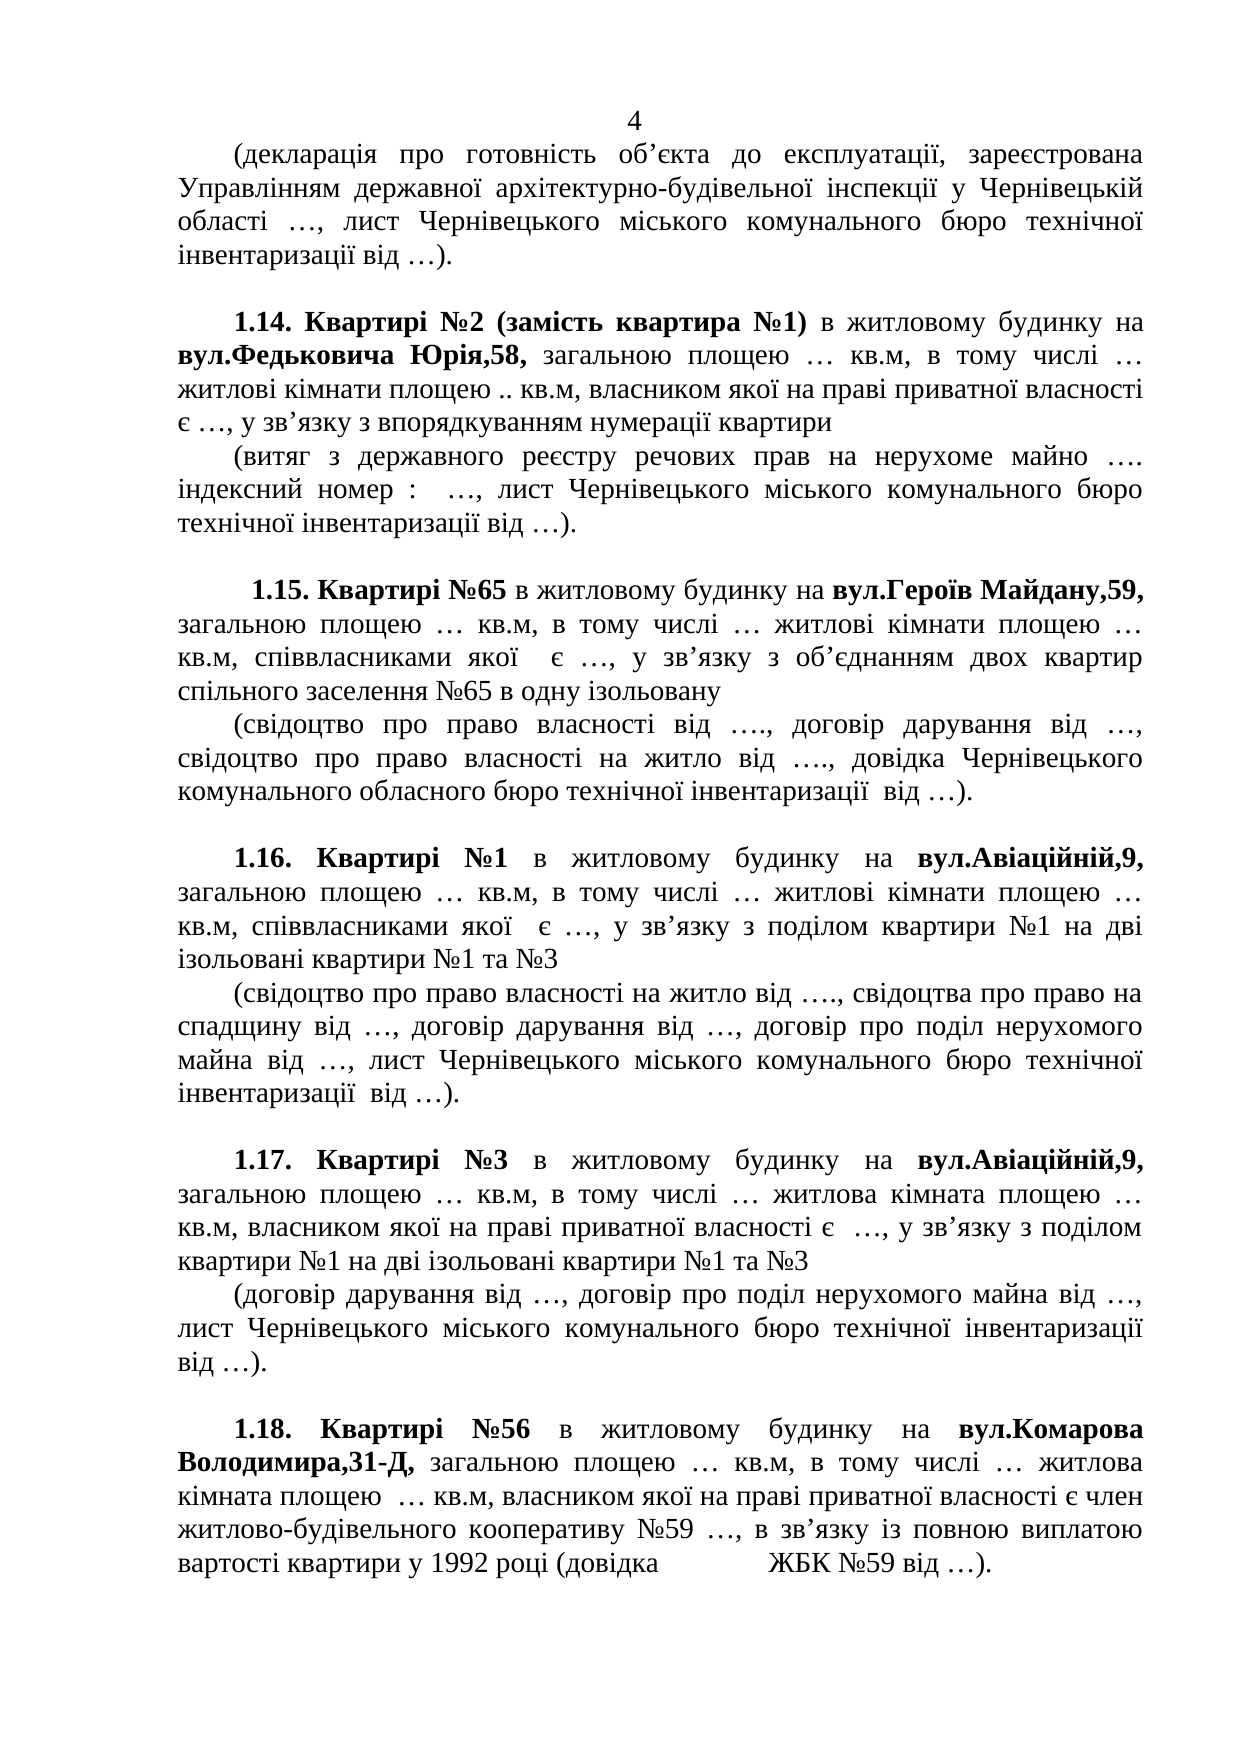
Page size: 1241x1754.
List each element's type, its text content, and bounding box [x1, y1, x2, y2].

text 1.15. Квартирі №65 в житловому будинку на вул.Героїв Майдану,59, загальною площею … кв.м, в тому числі … житлові кімнати площею … кв.м, співвласниками якої є …, у зв’язку з об’єднанням двох квартир спільного заселення №65 в одну ізольовану [177, 572, 1144, 706]
text 1.17. Квартирі №3 в житловому будинку на вул.Авіаційній,9, загальною площею … кв.м, в тому числі … житлова кімната площею … кв.м, власником якої на праві приватної власності є …, у зв’язку з поділом квартири №1 на дві ізольовані квартири №1 та №3 [177, 1142, 1144, 1277]
text 1.18. Квартирі №56 в житловому будинку на вул.Комарова Володимира,31-Д, загальною площею … кв.м, в тому числі … житлова кімната площею … кв.м, власником якої на праві приватної власності є член житлово-будівельного кооперативу №59 …, в зв’язку із повною виплатою вартості квартири у 1992 році (довідка ЖБК №59 від …). [177, 1411, 1144, 1578]
text 4 [177, 103, 1144, 136]
text (договір дарування від …, договір про поділ нерухомого майна від …, лист Чернівецького міського комунального бюро технічної інвентаризації від …). [177, 1277, 1144, 1377]
text (витяг з державного реєстру речових прав на нерухоме майно …. індексний номер : …, лист Чернівецького міського комунального бюро технічної інвентаризації від …). [177, 438, 1144, 539]
text (свідоцтво про право власності від …., договір дарування від …, свідоцтво про право власності на житло від …., довідка Чернівецького комунального обласного бюро технічної інвентаризації від …). [177, 706, 1144, 807]
text 1.16. Квартирі №1 в житловому будинку на вул.Авіаційній,9, загальною площею … кв.м, в тому числі … житлові кімнати площею … кв.м, співвласниками якої є …, у зв’язку з поділом квартири №1 на дві ізольовані квартири №1 та №3 [177, 841, 1144, 975]
text 1.14. Квартирі №2 (замість квартира №1) в житловому будинку на вул.Федьковича Юрія,58, загальною площею … кв.м, в тому числі … житлові кімнати площею .. кв.м, власником якої на праві приватної власності є …, у зв’язку з впорядкуванням нумерації квартири [177, 304, 1144, 438]
text (свідоцтво про право власності на житло від …., свідоцтва про право на спадщину від …, договір дарування від …, договір про поділ нерухомого майна від …, лист Чернівецького міського комунального бюро технічної інвентаризації від …). [177, 975, 1144, 1109]
